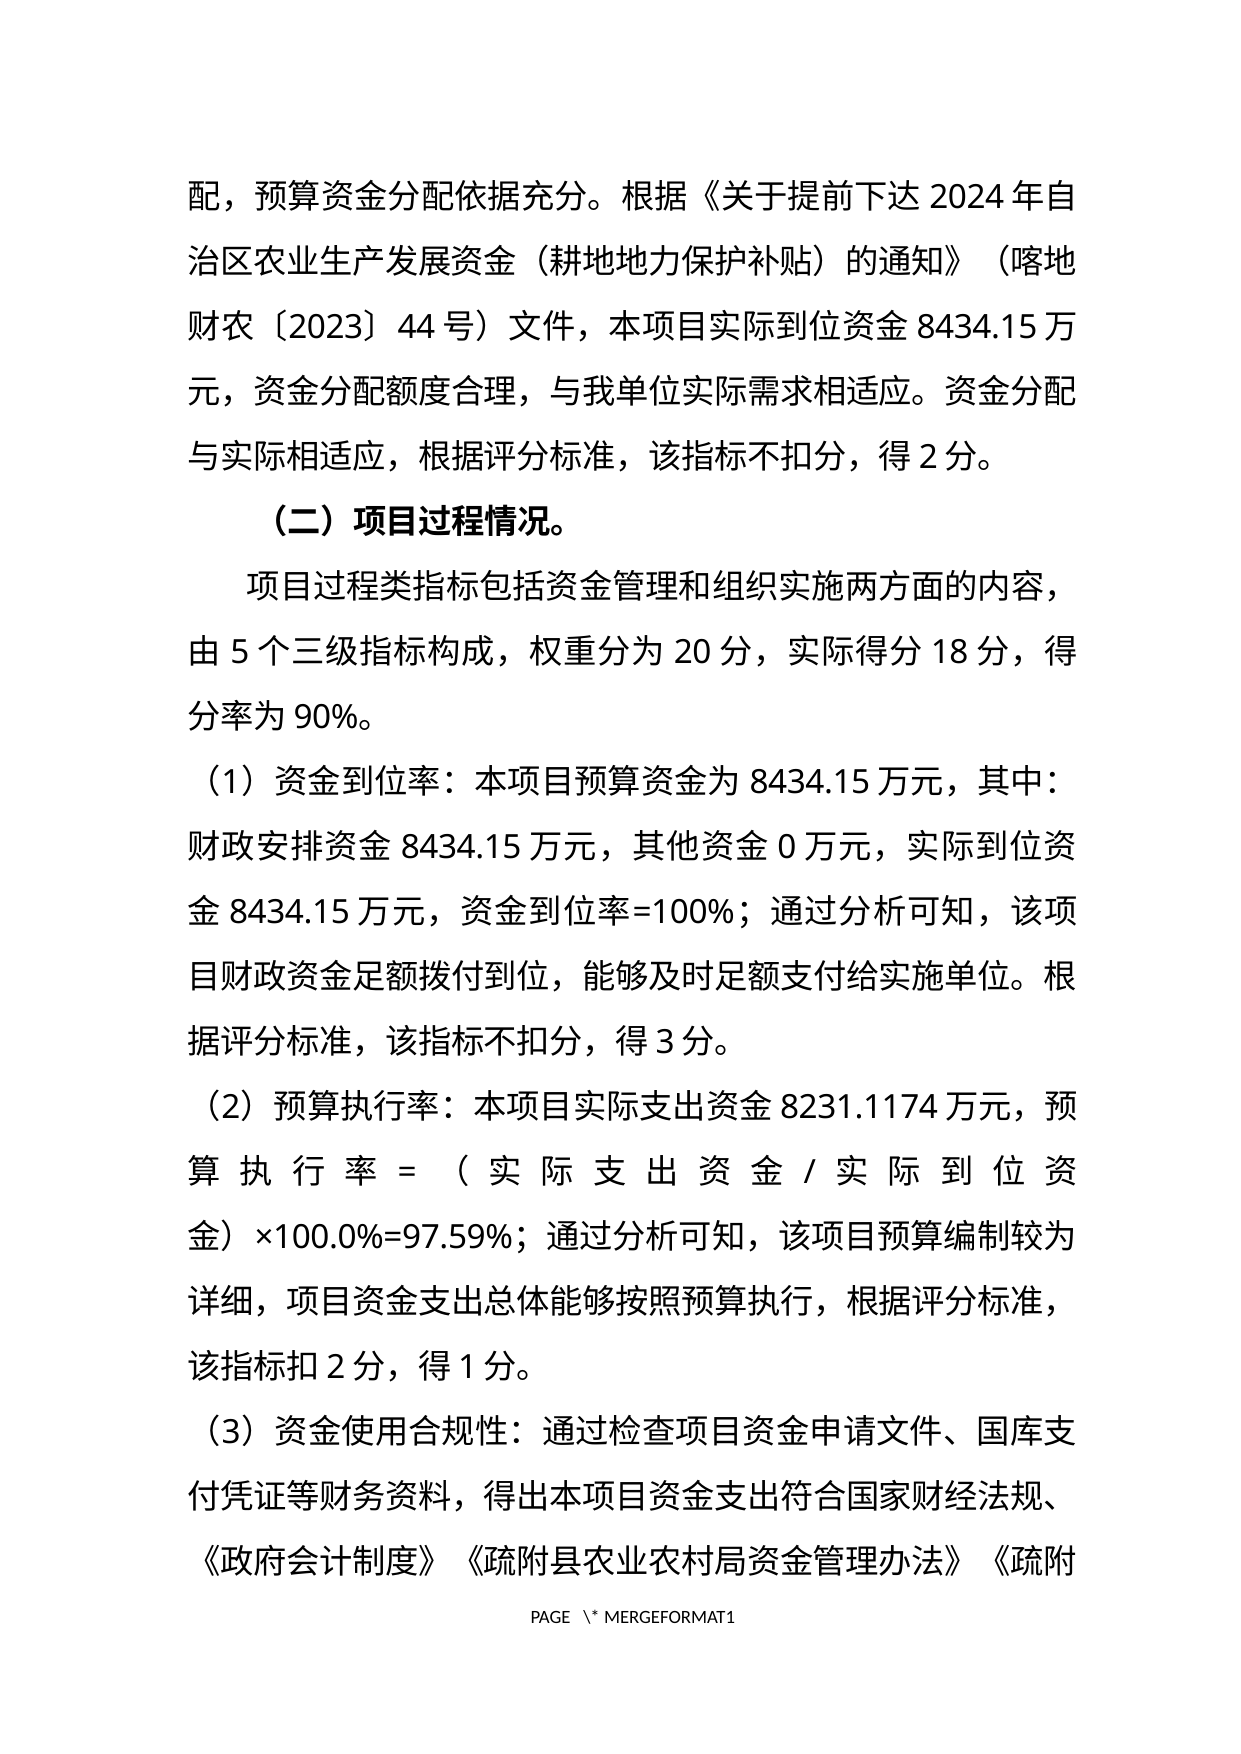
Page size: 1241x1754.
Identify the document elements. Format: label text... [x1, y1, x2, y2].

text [187, 162, 1078, 487]
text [187, 552, 1078, 1592]
text （二）项目过程情况。 [187, 487, 1078, 552]
